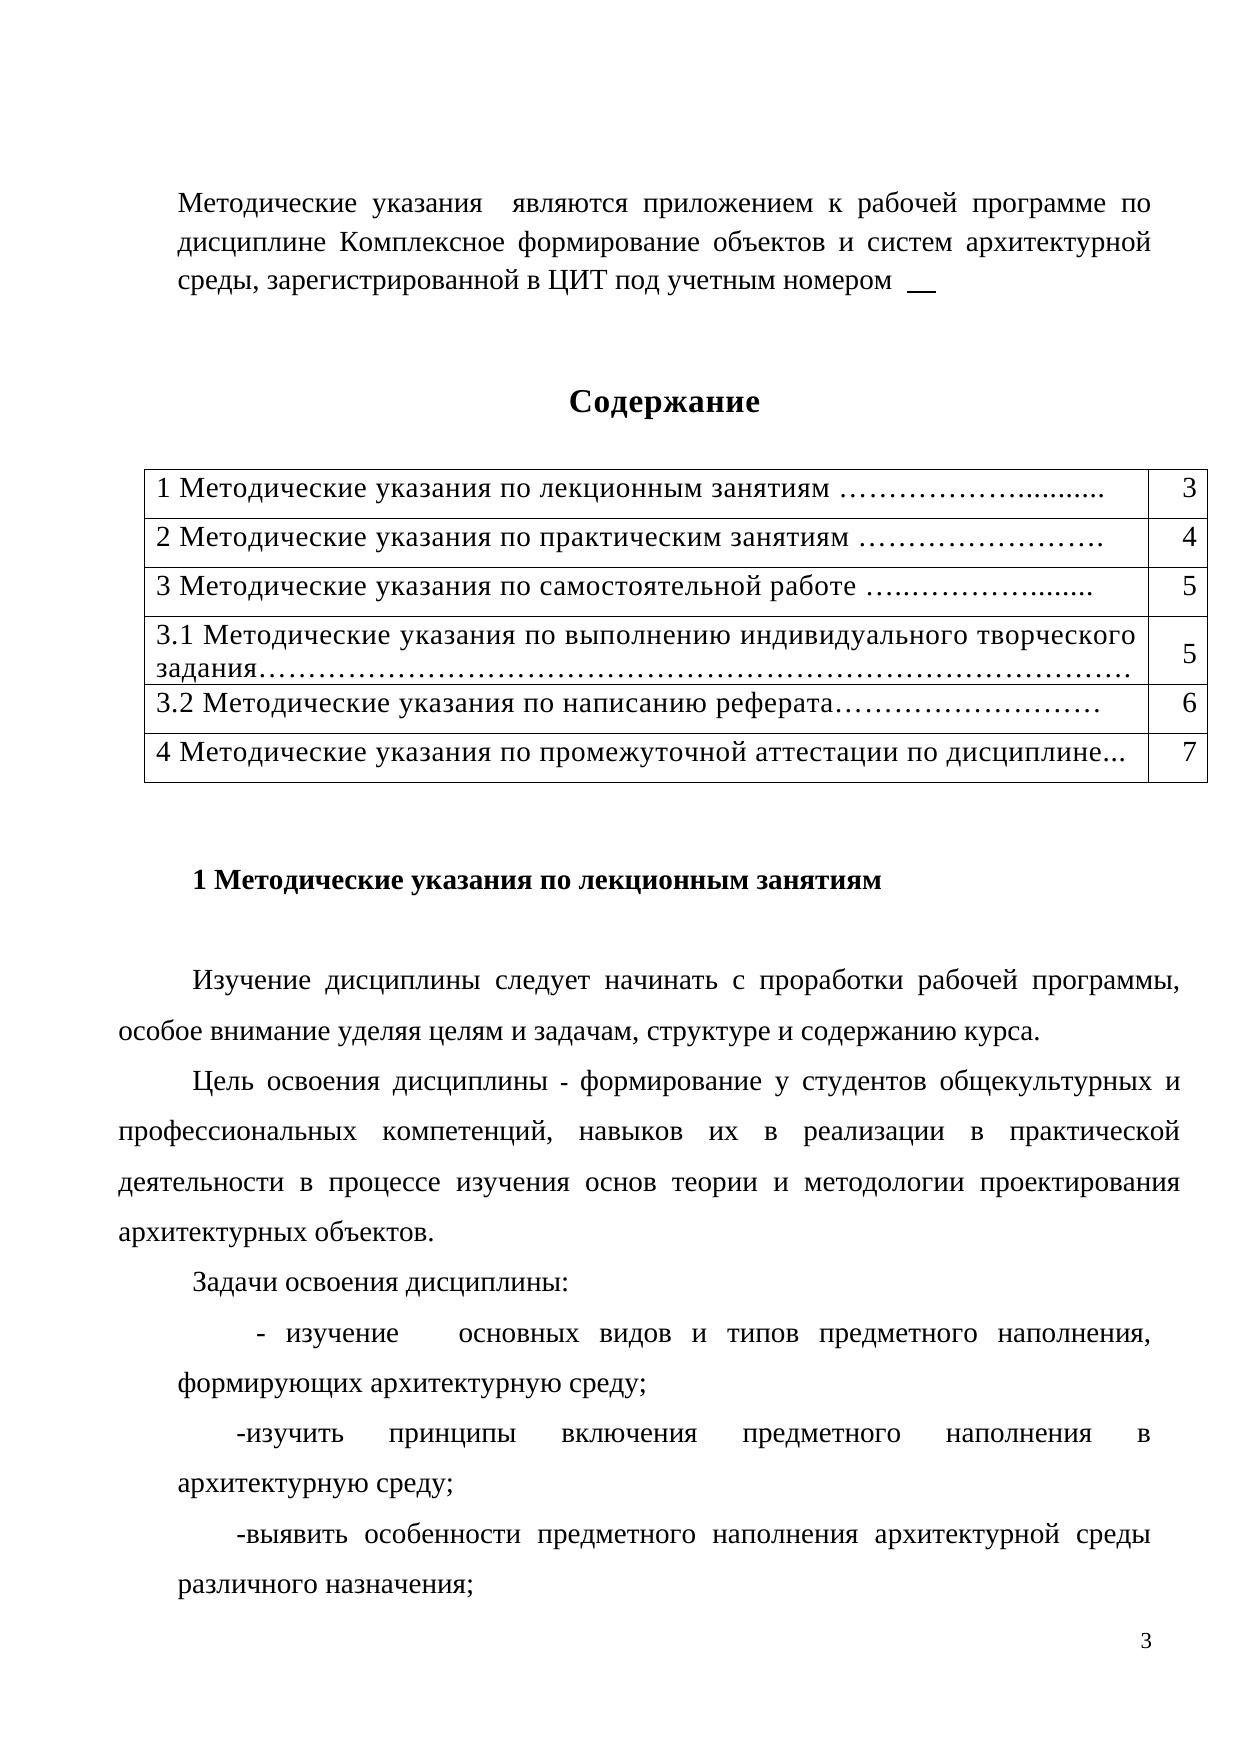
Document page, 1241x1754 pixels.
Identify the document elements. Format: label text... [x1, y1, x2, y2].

table_cell 3.2 Методические указания по написанию реферата……………………… [145, 685, 1148, 733]
text Методические указания являются приложением к рабочей программе по дисциплине Комплексное формирование объектов и систем архитектурной среды, зарегистрированной в ЦИТ под учетным номером [177, 185, 1152, 296]
text -выявить особенности предметного наполнения архитектурной среды различного назначения; [177, 1516, 1152, 1600]
table_cell 6 [1149, 685, 1207, 733]
table_cell 4 Методические указания по промежуточной аттестации по дисциплине... [145, 734, 1148, 782]
table_cell 4 [1149, 519, 1207, 567]
text Цель освоения дисциплины - формирование у студентов общекультурных и профессиональных компетенций, навыков их в реализации в практической деятельности в процессе изучения основ теории и методологии проектирования архитектурных объектов. [118, 1063, 1181, 1248]
table_cell 2 Методические указания по практическим занятиям ……………………. [145, 519, 1148, 567]
table_cell 5 [1149, 568, 1207, 616]
text 1 Методические указания по лекционным занятиям [118, 862, 1181, 895]
table_header 1 Методические указания по лекционным занятиям ………………........... [145, 470, 1148, 518]
text -изучить принципы включения предметного наполнения в архитектурную среду; [177, 1415, 1152, 1499]
table_header 3 [1149, 470, 1207, 518]
table_cell 5 [1149, 617, 1207, 684]
table_cell 3.1 Методические указания по выполнению индивидуального творческого задания……………………………………………………………………………. [145, 617, 1148, 684]
text Содержание [177, 381, 1152, 419]
table_cell 7 [1149, 734, 1207, 782]
text Задачи освоения дисциплины: [118, 1264, 1181, 1298]
text - изучение основных видов и типов предметного наполнения, формирующих архитектурную среду; [177, 1315, 1152, 1398]
text Изучение дисциплины следует начинать с проработки рабочей программы, особое внимание уделяя целям и задачам, структуре и содержанию курса. [118, 962, 1181, 1046]
table_cell 3 Методические указания по самостоятельной работе …..…………........ [145, 568, 1148, 616]
